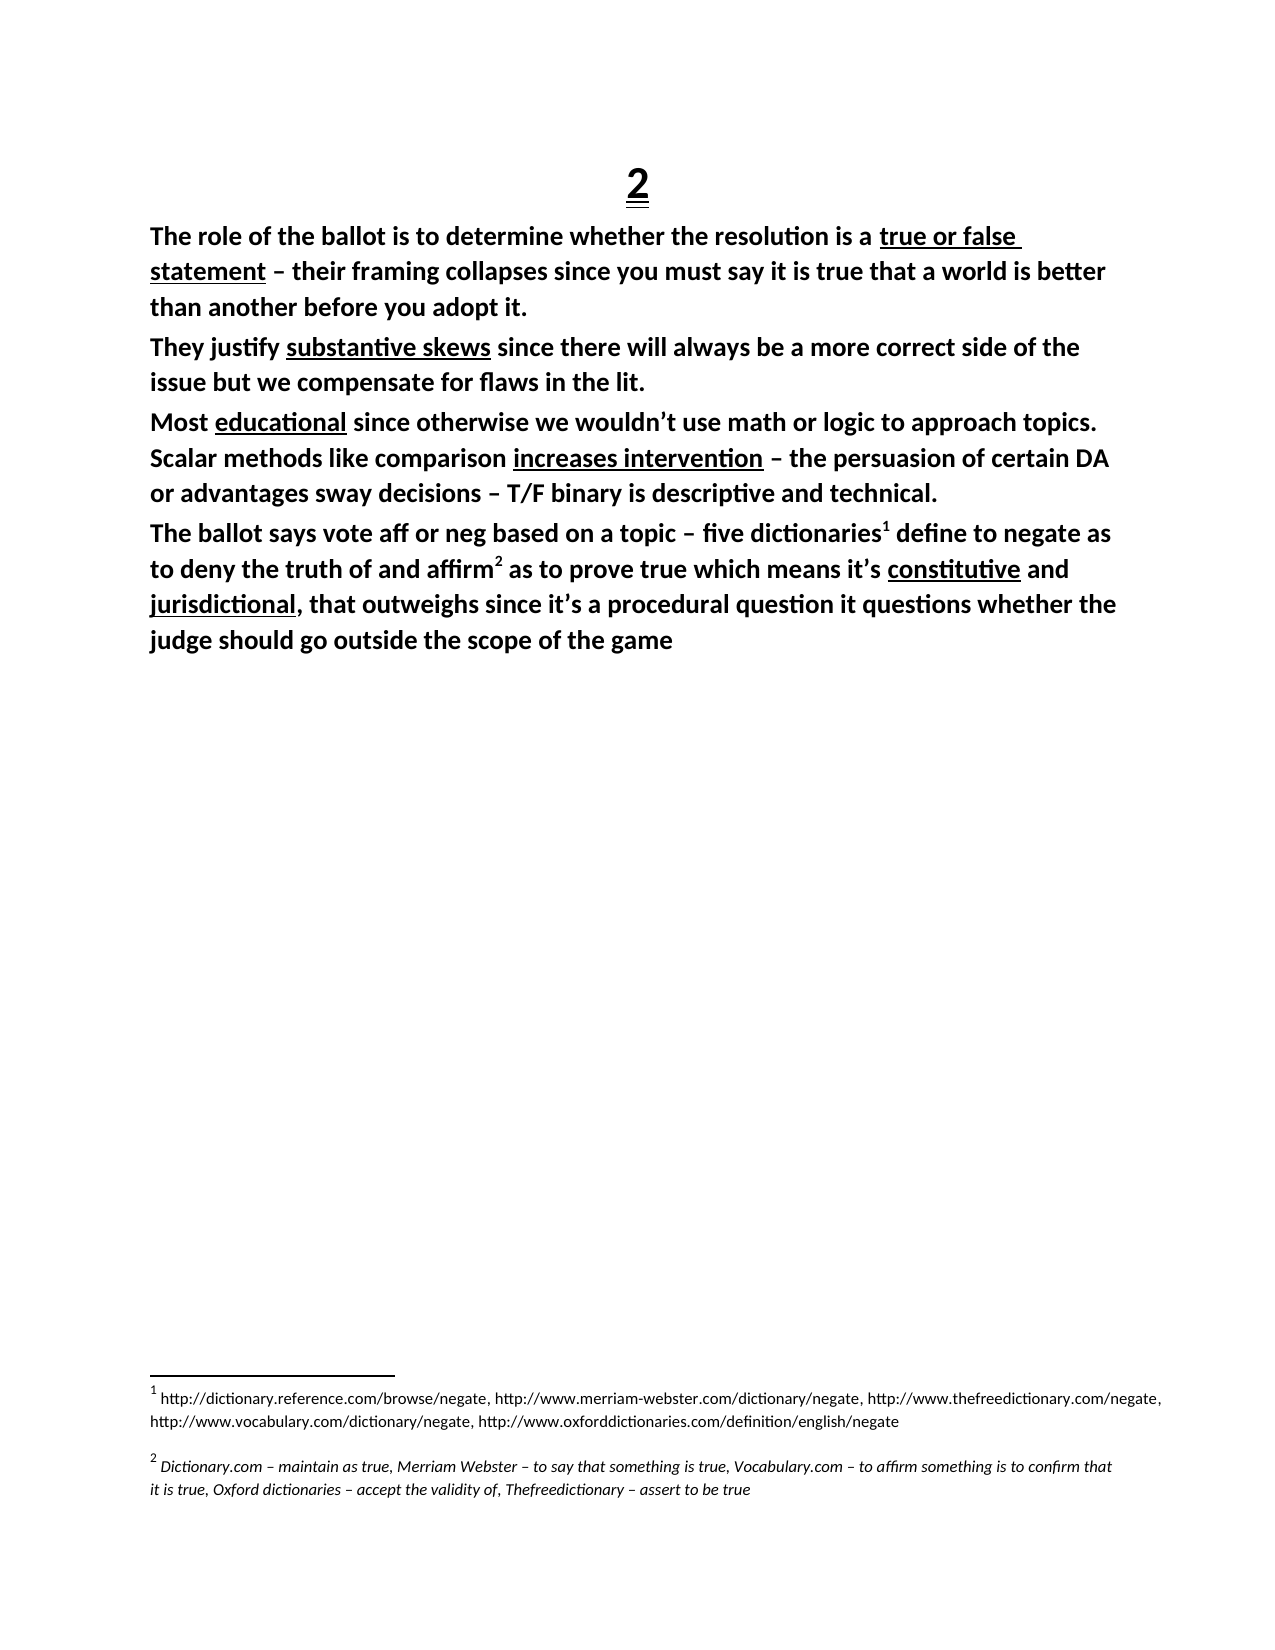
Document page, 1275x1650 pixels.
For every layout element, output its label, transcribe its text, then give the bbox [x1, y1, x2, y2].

subtitle 2 [150, 154, 1125, 210]
subtitle The role of the ballot is to determine whether the resolution is a true or false statement – their framing collapses since you must say it is true that a world is better than another before you adopt it. [150, 219, 1125, 323]
subtitle They justify substantive skews since there will always be a more correct side of the issue but we compensate for flaws in the lit. [150, 330, 1125, 398]
subtitle Most educational since otherwise we wouldn’t use math or logic to approach topics. Scalar methods like comparison increases intervention – the persuasion of certain DA or advantages sway decisions – T/F binary is descriptive and technical. [150, 405, 1125, 509]
subtitle The ballot says vote aff or neg based on a topic – five dictionaries define to negate as to deny the truth of and affirm as to prove true which means it’s constitutive and jurisdictional, that outweighs since it’s a procedural question it questions whether the judge should go outside the scope of the game [150, 516, 1125, 656]
